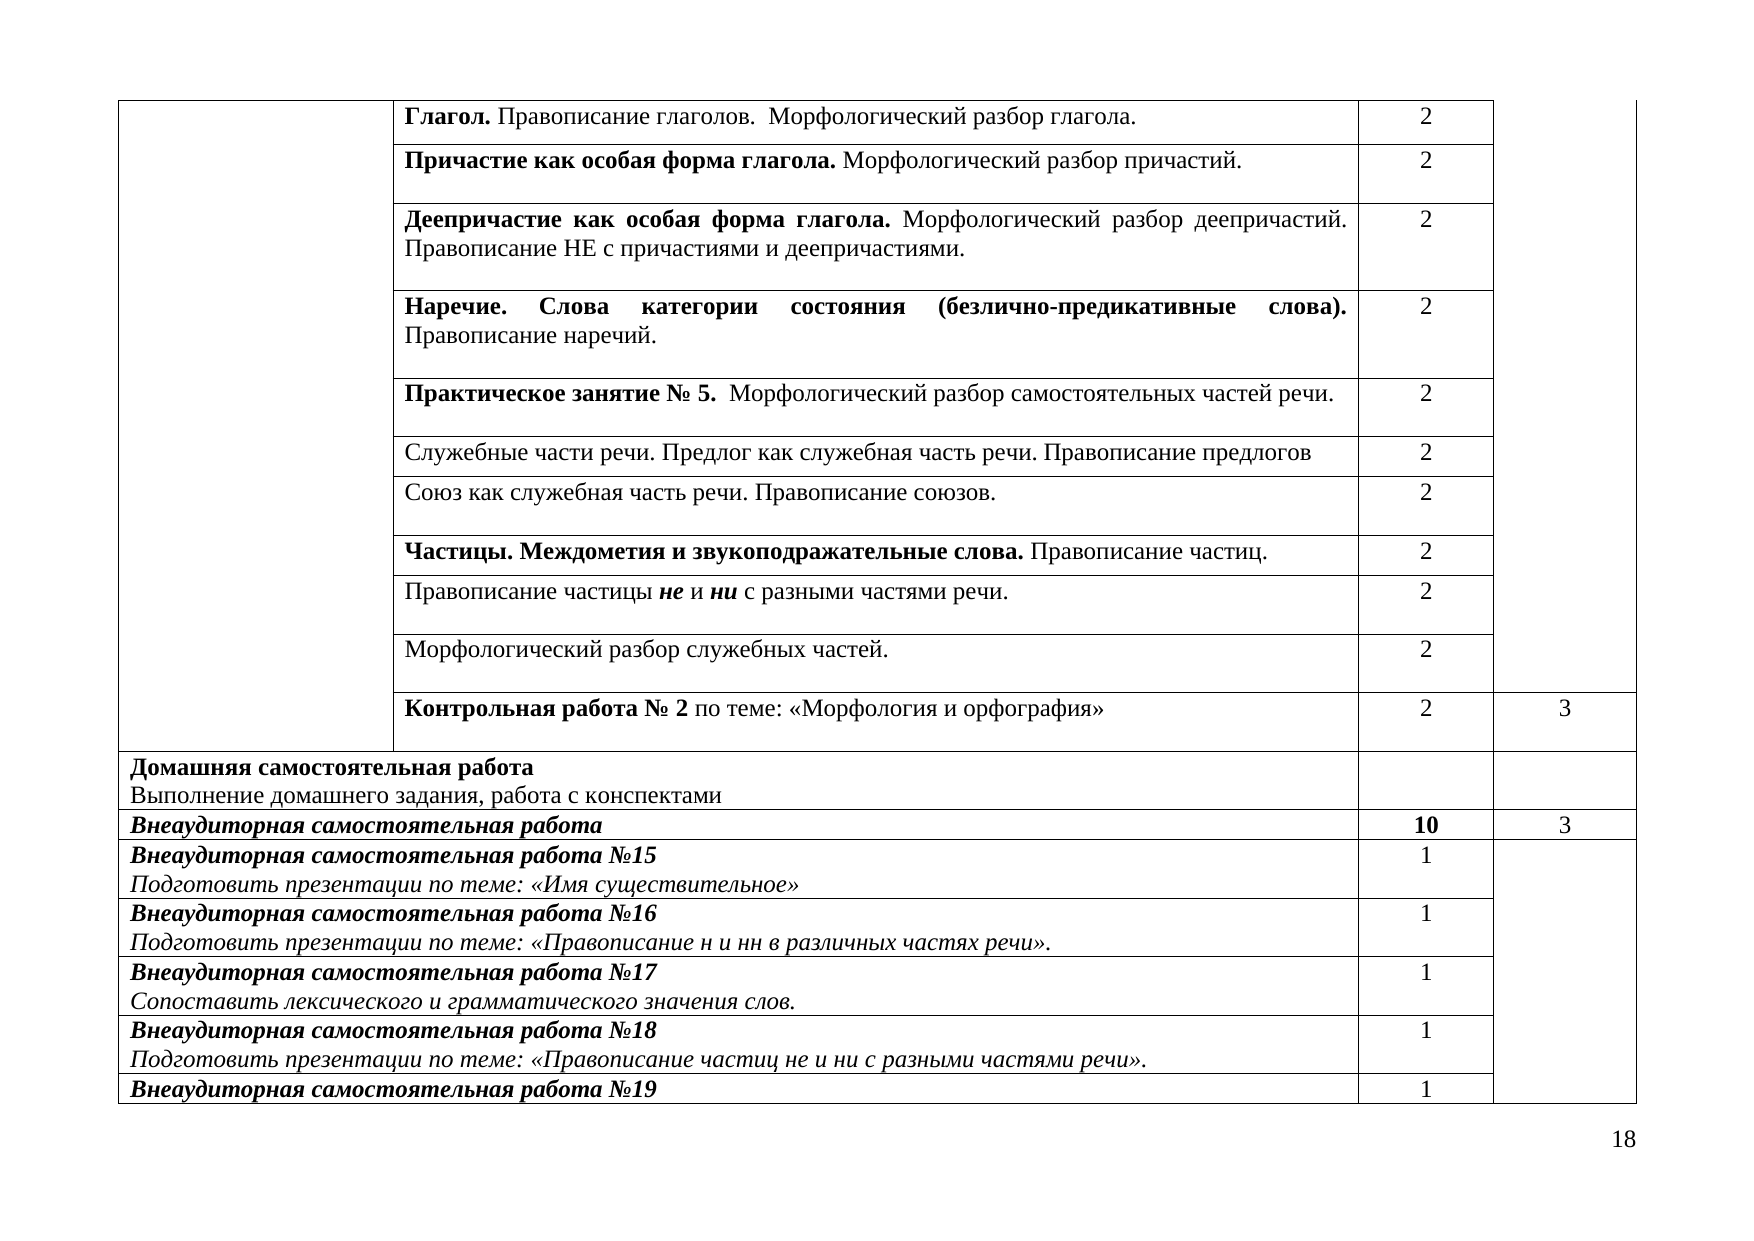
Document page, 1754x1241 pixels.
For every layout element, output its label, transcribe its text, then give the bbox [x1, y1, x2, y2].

table_cell 2 [1359, 477, 1493, 535]
table_cell [1494, 752, 1636, 809]
table_cell [1359, 752, 1493, 809]
table_cell 1 [1359, 1074, 1493, 1103]
table_cell Наречие. Слова категории состояния (безлично-предикативные слова). Правописание наречий. [394, 291, 1358, 377]
table_cell 1 [1359, 899, 1493, 956]
table_cell 2 [1359, 145, 1493, 203]
table_cell Контрольная работа № 2 по теме: «Морфология и орфография» [394, 693, 1358, 751]
table_cell Правописание частицы не и ни с разными частями речи. [394, 576, 1358, 633]
table_cell 2 [1359, 204, 1493, 290]
table_cell 1 [1359, 840, 1493, 897]
table_cell 1 [1359, 1016, 1493, 1073]
table_cell Частицы. Междометия и звукоподражательные слова. Правописание частиц. [394, 536, 1358, 575]
table_cell Внеаудиторная самостоятельная работа №17 Сопоставить лексического и грамматического значения слов. [119, 957, 1358, 1014]
table_cell Причастие как особая форма глагола. Морфологический разбор причастий. [394, 145, 1358, 203]
table_cell Внеаудиторная самостоятельная работа [119, 810, 1358, 839]
table_cell Деепричастие как особая форма глагола. Морфологический разбор деепричастий. Правописание НЕ с причастиями и деепричастиями. [394, 204, 1358, 290]
table_cell 2 [1359, 536, 1493, 575]
table_cell 10 [1359, 810, 1493, 839]
table_cell Служебные части речи. Предлог как служебная часть речи. Правописание предлогов [394, 437, 1358, 476]
table_cell Глагол. Правописание глаголов. Морфологический разбор глагола. [394, 101, 1358, 144]
table_cell Внеаудиторная самостоятельная работа №15 Подготовить презентации по теме: «Имя существительное» [119, 840, 1358, 897]
table_cell Морфологический разбор служебных частей. [394, 635, 1358, 692]
table_cell [1494, 840, 1636, 1103]
table_cell 3 [1494, 693, 1636, 751]
table_cell Внеаудиторная самостоятельная работа №18 Подготовить презентации по теме: «Правописание частиц не и ни с разными частями речи». [119, 1016, 1358, 1073]
table_cell Практическое занятие № 5. Морфологический разбор самостоятельных частей речи. [394, 379, 1358, 436]
table_cell 2 [1359, 379, 1493, 436]
table_cell 2 [1359, 101, 1493, 144]
table_cell Союз как служебная часть речи. Правописание союзов. [394, 477, 1358, 535]
table_cell 2 [1359, 693, 1493, 751]
table_cell 2 [1359, 437, 1493, 476]
table_cell 1 [1359, 957, 1493, 1014]
table_cell Внеаудиторная самостоятельная работа №16 Подготовить презентации по теме: «Правописание н и нн в различных частях речи». [119, 899, 1358, 956]
table_cell 2 [1359, 291, 1493, 377]
table_cell 2 [1359, 635, 1493, 692]
table_cell Домашняя самостоятельная работа Выполнение домашнего задания, работа с конспектами [119, 752, 1358, 809]
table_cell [119, 1074, 1358, 1103]
table_cell 2 [1359, 576, 1493, 633]
table_cell 3 [1494, 810, 1636, 839]
